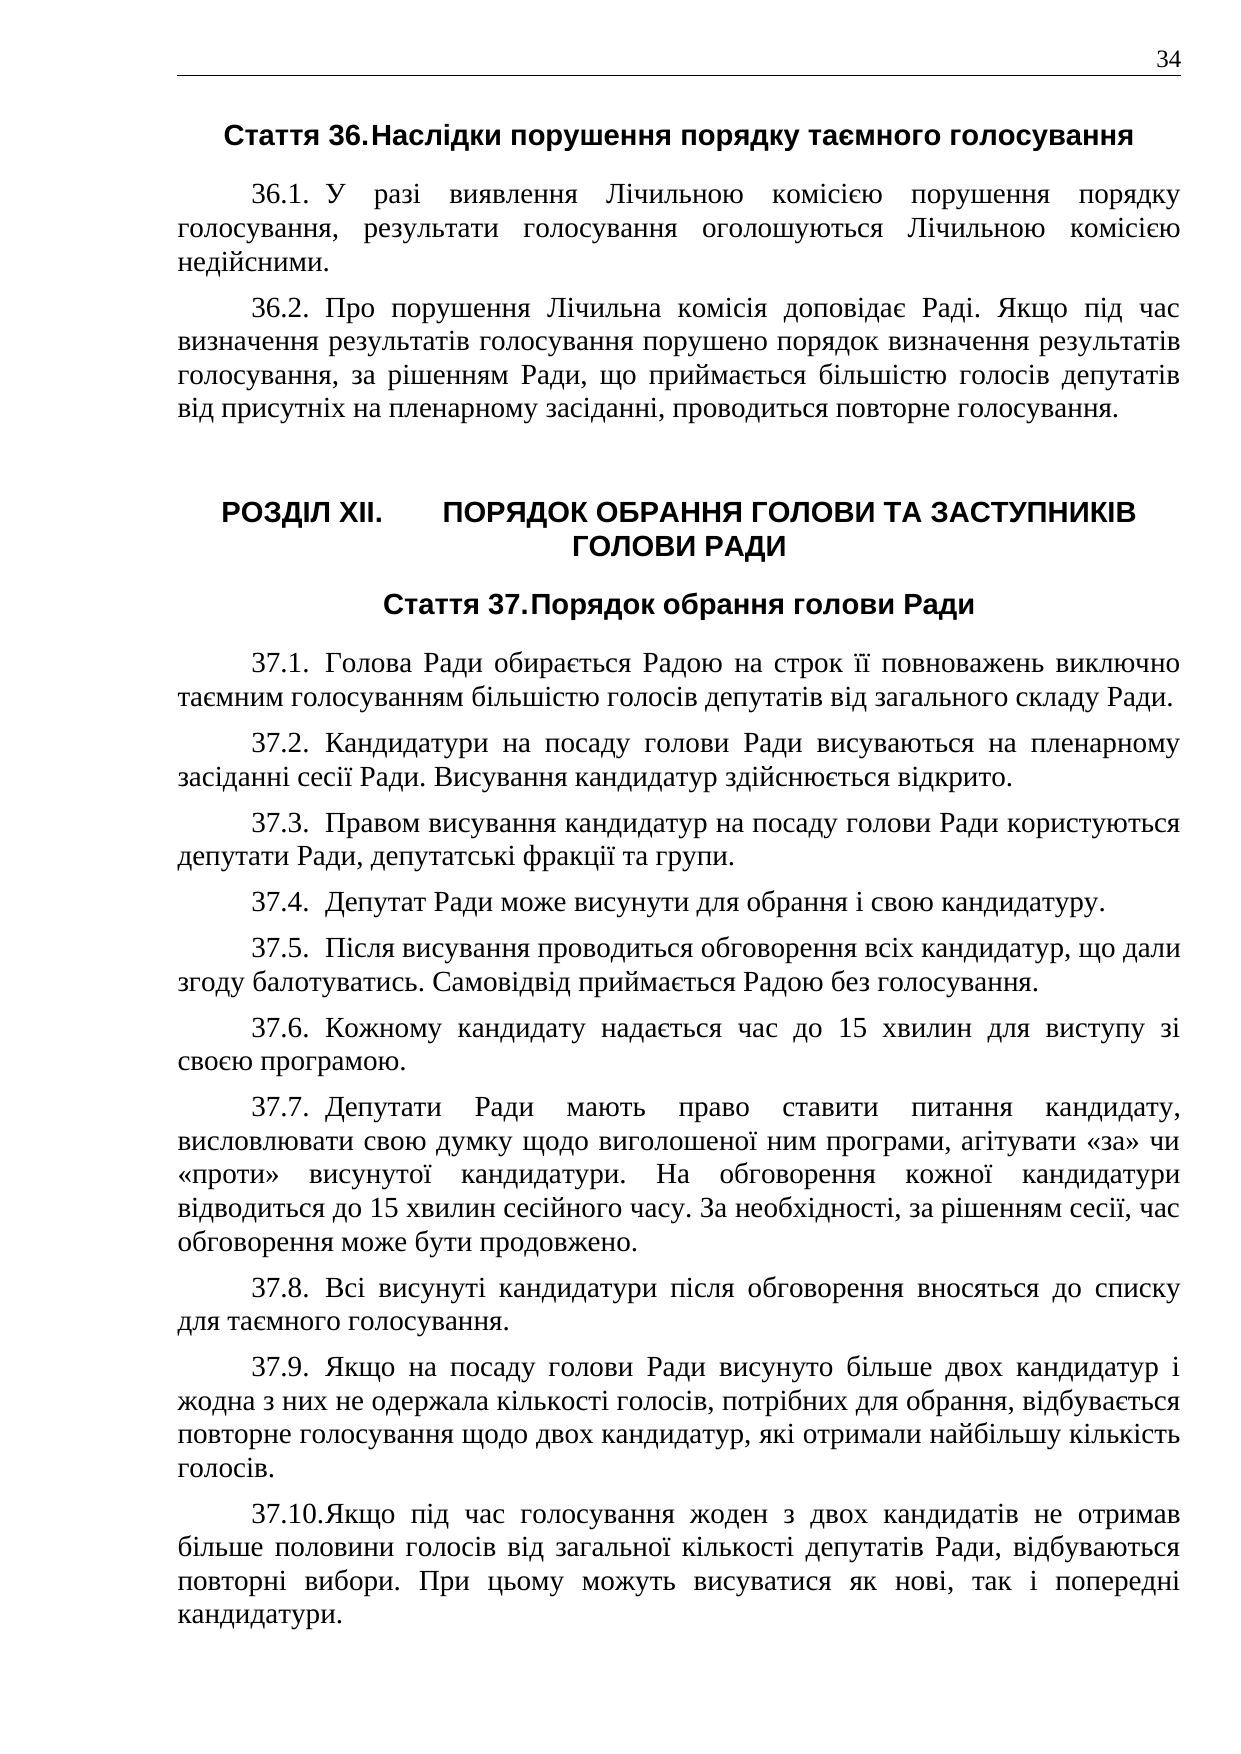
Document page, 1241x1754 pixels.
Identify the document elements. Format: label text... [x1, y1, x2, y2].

list Правом висування кандидатур на посаду голови Ради користуються депутати Ради, депутатські фракції та групи. [177, 805, 1181, 872]
subtitle Наслідки порушення порядку таємного голосування [177, 118, 1181, 152]
list Кандидатури на посаду голови Ради висуваються на пленарному засіданні сесії Ради. Висування кандидатур здійснюється відкрито. [177, 725, 1181, 792]
list Голова Ради обирається Радою на строк її повноважень виключно таємним голосуванням більшістю голосів депутатів від загального складу Ради. [177, 646, 1181, 713]
list Якщо під час голосування жоден з двох кандидатів не отримав більше половини голосів від загальної кількості депутатів Ради, відбуваються повторні вибори. При цьому можуть висуватися як нові, так і попередні кандидатури. [177, 1496, 1181, 1630]
list У разі виявлення Лічильною комісією порушення порядку голосування, результати голосування оголошуються Лічильною комісією недійсними. [177, 177, 1181, 277]
list Про порушення Лічильна комісія доповідає Раді. Якщо під час визначення результатів голосування порушено порядок визначення результатів голосування, за рішенням Ради, що приймається більшістю голосів депутатів від присутніх на пленарному засіданні, проводиться повторне голосування. [177, 290, 1181, 424]
list Депутат Ради може висунути для обрання і свою кандидатуру. [177, 884, 1181, 918]
subtitle ПОРЯДОК ОБРАННЯ ГОЛОВИ ТА ЗАСТУПНИКІВ ГОЛОВИ РАДИ [177, 495, 1181, 562]
list Депутати Ради мають право ставити питання кандидату, висловлювати свою думку щодо виголошеної ним програми, агітувати «за» чи «проти» висунутої кандидатури. На обговорення кожної кандидатури відводиться до 15 хвилин сесійного часу. За необхідності, за рішенням сесії, час обговорення може бути продовжено. [177, 1089, 1181, 1257]
list Після висування проводиться обговорення всіх кандидатур, що дали згоду балотуватись. Самовідвід приймається Радою без голосування. [177, 930, 1181, 997]
subtitle Порядок обрання голови Ради [177, 587, 1181, 621]
list Всі висунуті кандидатури після обговорення вносяться до списку для таємного голосування. [177, 1270, 1181, 1337]
list Якщо на посаду голови Ради висунуто більше двох кандидатур і жодна з них не одержала кількості голосів, потрібних для обрання, відбувається повторне голосування щодо двох кандидатур, які отримали найбільшу кількість голосів. [177, 1349, 1181, 1483]
list Кожному кандидату надається час до 15 хвилин для виступу зі своєю програмою. [177, 1010, 1181, 1077]
